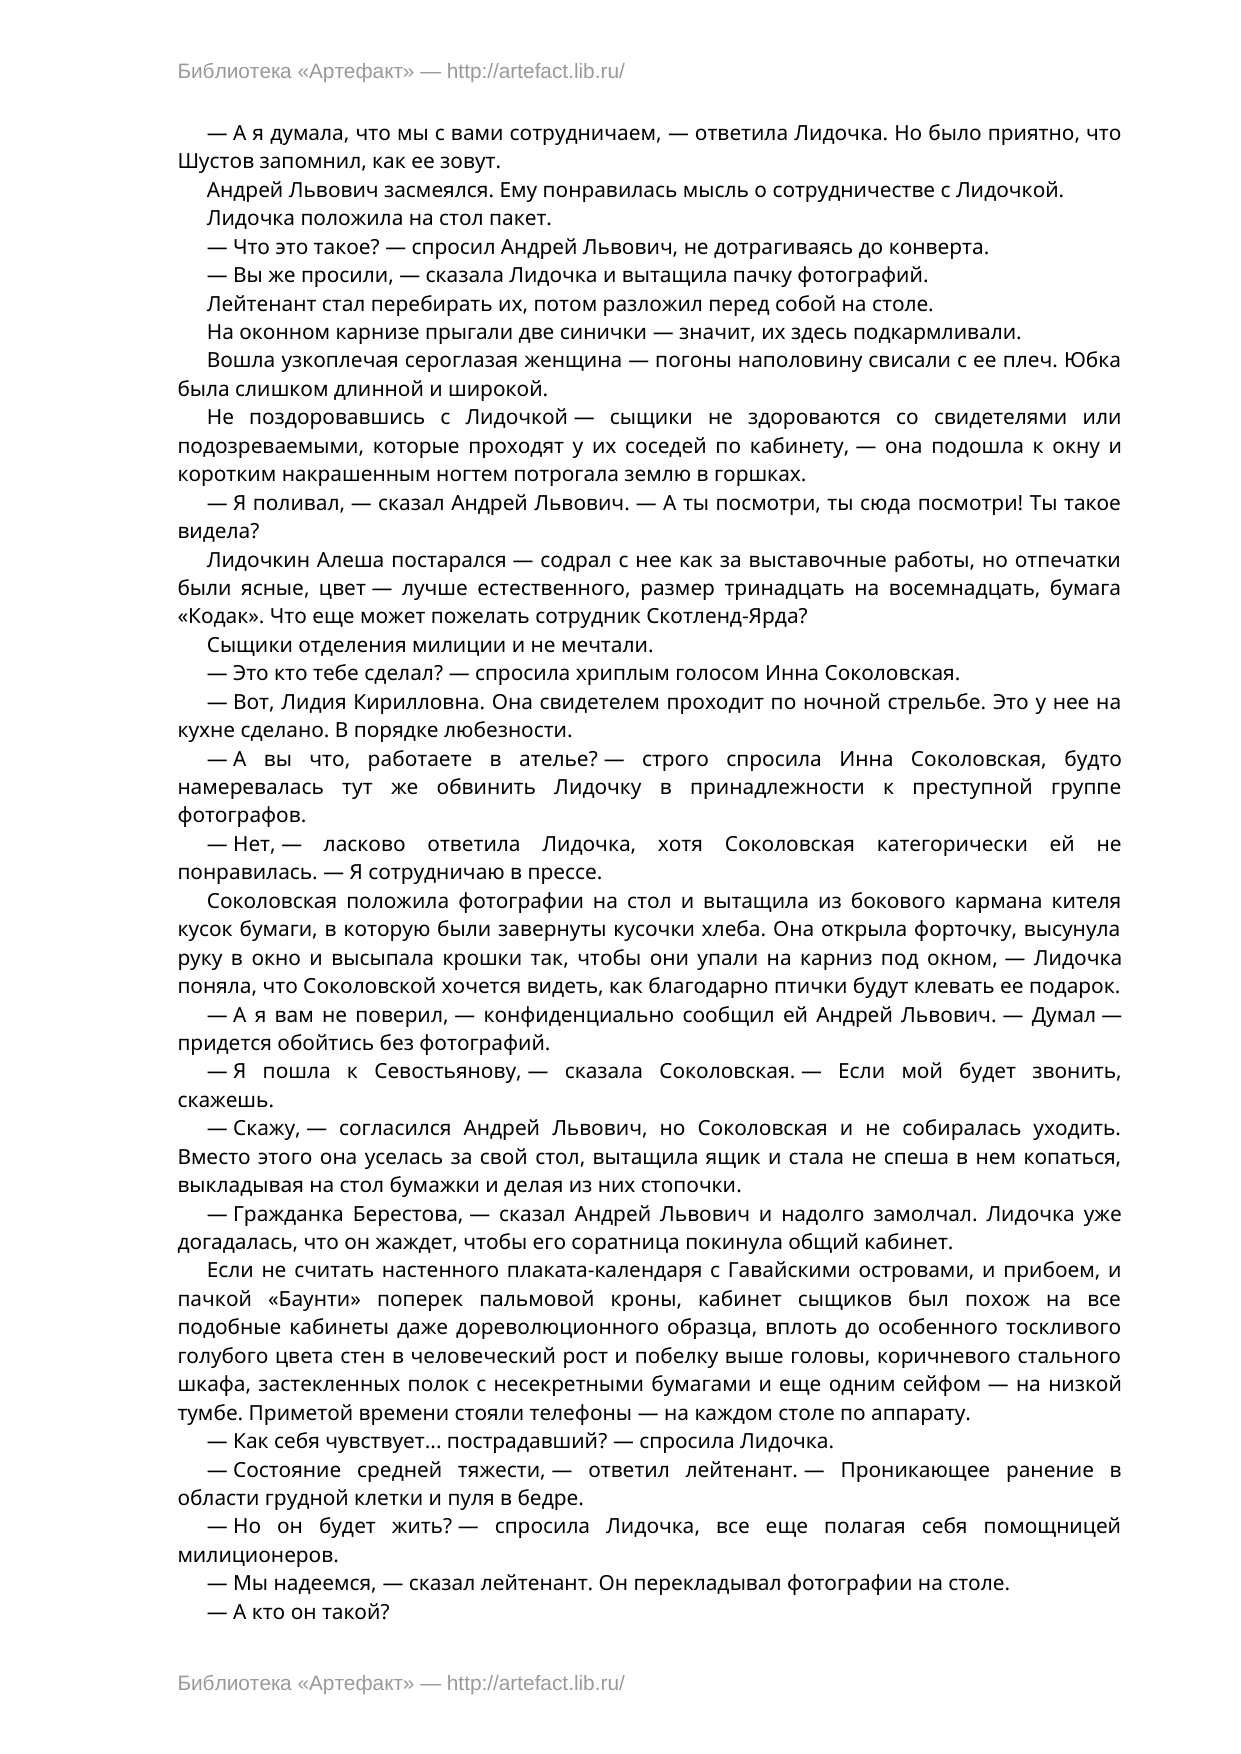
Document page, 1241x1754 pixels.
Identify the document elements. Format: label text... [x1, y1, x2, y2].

text Если не считать настенного плаката-календаря с Гавайскими островами, и прибоем, и пачкой «Баунти» поперек пальмовой кроны, кабинет сыщиков был похож на все подобные кабинеты даже дореволюционного образца, вплоть до особенного тоскливого голубого цвета стен в человеческий рост и побелку выше головы, коричневого стального шкафа, застекленных полок с несекретными бумагами и еще одним сейфом — на низкой тумбе. Приметой времени стояли телефоны — на каждом столе по аппарату. [177, 1256, 1122, 1426]
text — Это кто тебе сделал? — спросила хриплым голосом Инна Соколовская. [177, 658, 1122, 687]
text Не поздоровавшись с Лидочкой — сыщики не здороваются со свидетелями или подозреваемыми, которые проходят у их соседей по кабинету, — она подошла к окну и коротким накрашенным ногтем потрогала землю в горшках. [177, 402, 1122, 488]
text — Гражданка Берестова, — сказал Андрей Львович и надолго замолчал. Лидочка уже догадалась, что он жаждет, чтобы его соратница покинула общий кабинет. [177, 1199, 1122, 1256]
text — Я пошла к Севостьянову, — сказала Соколовская. — Если мой будет звонить, скажешь. [177, 1057, 1122, 1113]
text На оконном карнизе прыгали две синички — значит, их здесь подкармливали. [177, 317, 1122, 346]
text Вошла узкоплечая сероглазая женщина — погоны наполовину свисали с ее плеч. Юбка была слишком длинной и широкой. [177, 346, 1122, 402]
text — А я вам не поверил, — конфиденциально сообщил ей Андрей Львович. — Думал — придется обойтись без фотографий. [177, 1000, 1122, 1057]
text Андрей Львович засмеялся. Ему понравилась мысль о сотрудничестве с Лидочкой. [177, 175, 1122, 203]
text Лейтенант стал перебирать их, потом разложил перед собой на столе. [177, 289, 1122, 317]
text — Вы же просили, — сказала Лидочка и вытащила пачку фотографий. [177, 260, 1122, 289]
text — Состояние средней тяжести, — ответил лейтенант. — Проникающее ранение в области грудной клетки и пуля в бедре. [177, 1455, 1122, 1512]
text Лидочкин Алеша постарался — содрал с нее как за выставочные работы, но отпечатки были ясные, цвет — лучше естественного, размер тринадцать на восемнадцать, бумага «Кодак». Что еще может пожелать сотрудник Скотленд-Ярда? [177, 545, 1122, 630]
text — Вот, Лидия Кирилловна. Она свидетелем проходит по ночной стрельбе. Это у нее на кухне сделано. В порядке любезности. [177, 687, 1122, 744]
text — Я поливал, — сказал Андрей Львович. — А ты посмотри, ты сюда посмотри! Ты такое видела? [177, 488, 1122, 545]
text — А вы что, работаете в ателье? — строго спросила Инна Соколовская, будто намеревалась тут же обвинить Лидочку в принадлежности к преступной группе фотографов. [177, 744, 1122, 829]
text — Но он будет жить? — спросила Лидочка, все еще полагая себя помощницей милиционеров. [177, 1512, 1122, 1568]
text — Что это такое? — спросил Андрей Львович, не дотрагиваясь до конверта. [177, 232, 1122, 260]
text — Как себя чувствует... пострадавший? — спросила Лидочка. [177, 1426, 1122, 1455]
text Соколовская положила фотографии на стол и вытащила из бокового кармана кителя кусок бумаги, в которую были завернуты кусочки хлеба. Она открыла форточку, высунула руку в окно и высыпала крошки так, чтобы они упали на карниз под окном, — Лидочка поняла, что Соколовской хочется видеть, как благодарно птички будут клевать ее подарок. [177, 886, 1122, 1000]
text — Скажу, — согласился Андрей Львович, но Соколовская и не собиралась уходить. Вместо этого она уселась за свой стол, вытащила ящик и стала не спеша в нем копаться, выкладывая на стол бумажки и делая из них стопочки. [177, 1113, 1122, 1199]
text Лидочка положила на стол пакет. [177, 203, 1122, 232]
text — Мы надеемся, — сказал лейтенант. Он перекладывал фотографии на столе. [177, 1568, 1122, 1597]
text — Нет, — ласково ответила Лидочка, хотя Соколовская категорически ей не понравилась. — Я сотрудничаю в прессе. [177, 829, 1122, 886]
text — А кто он такой? [177, 1597, 1122, 1625]
text — А я думала, что мы с вами сотрудничаем, — ответила Лидочка. Но было приятно, что Шустов запомнил, как ее зовут. [177, 118, 1122, 175]
text Сыщики отделения милиции и не мечтали. [177, 630, 1122, 658]
